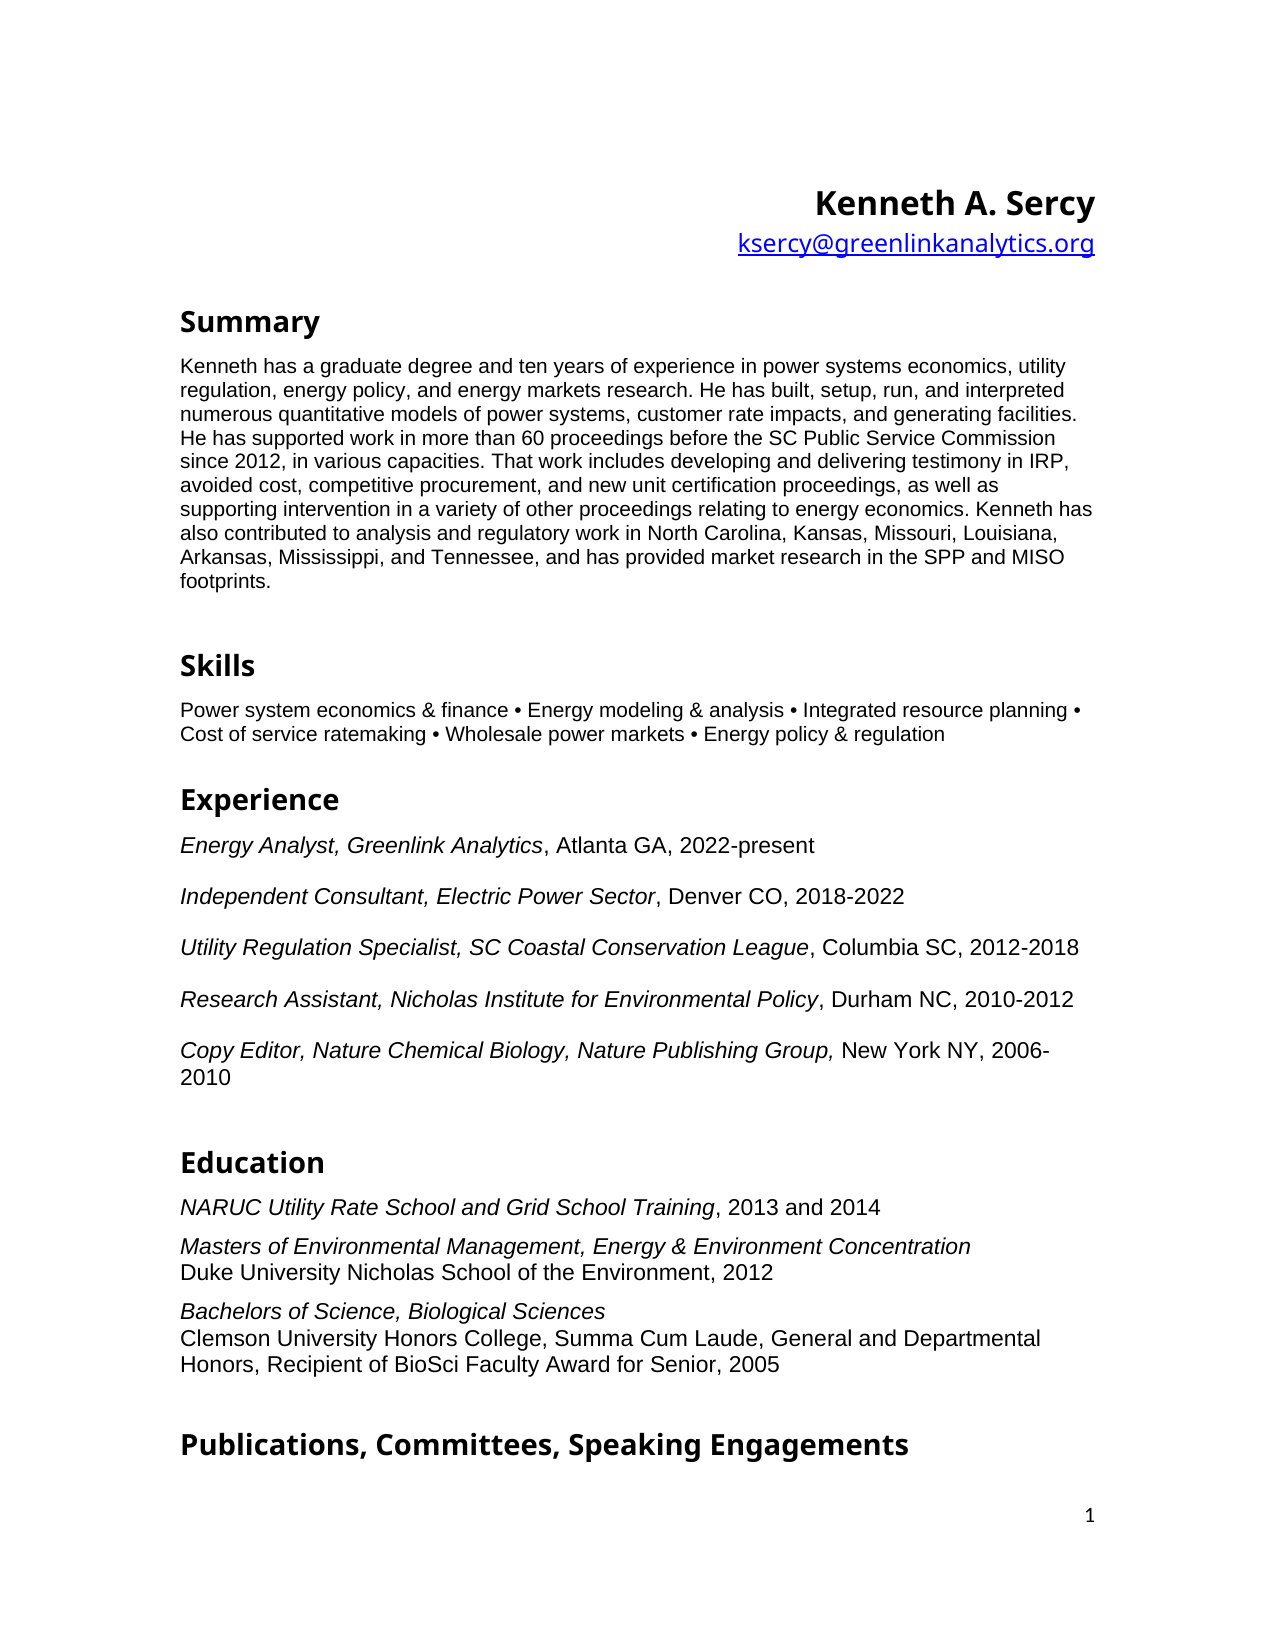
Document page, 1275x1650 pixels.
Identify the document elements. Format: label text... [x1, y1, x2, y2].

text Copy Editor, Nature Chemical Biology, Nature Publishing Group, New York NY, 2006-2010 [180, 1037, 1095, 1090]
text Masters of Environmental Management, Energy & Environment Concentration [180, 1233, 1095, 1259]
text Kenneth A. Sercy [180, 180, 1095, 225]
text NARUC Utility Rate School and Grid School Training, 2013 and 2014 [180, 1194, 1095, 1221]
text Kenneth has a graduate degree and ten years of experience in power systems economics, utility regulation, energy policy, and energy markets research. He has built, setup, run, and interpreted numerous quantitative models of power systems, customer rate impacts, and generating facilities. He has supported work in more than 60 proceedings before the SC Public Service Commission since 2012, in various capacities. That work includes developing and delivering testimony in IRP, avoided cost, competitive procurement, and new unit certification proceedings, as well as supporting intervention in a variety of other proceedings relating to energy economics. Kenneth has also contributed to analysis and regulatory work in North Carolina, Kansas, Missouri, Louisiana, Arkansas, Mississippi, and Tennessee, and has provided market research in the SPP and MISO footprints. [180, 353, 1095, 593]
text Skills [180, 645, 1095, 685]
text Publications, Committees, Speaking Engagements [180, 1424, 1095, 1463]
text Utility Regulation Specialist, SC Coastal Conservation League, Columbia SC, 2012-2018 [180, 934, 1095, 961]
text ksercy@greenlinkanalytics.org [180, 225, 1095, 259]
text Energy Analyst, Greenlink Analytics, Atlanta GA, 2022-present [180, 832, 1095, 858]
text Education [180, 1142, 1095, 1182]
text Research Assistant, Nicholas Institute for Environmental Policy, Durham NC, 2010-2012 [180, 986, 1095, 1012]
text Summary [180, 301, 1095, 341]
text Clemson University Honors College, Summa Cum Laude, General and Departmental Honors, Recipient of BioSci Faculty Award for Senior, 2005 [180, 1324, 1095, 1377]
text Independent Consultant, Electric Power Sector, Denver CO, 2018-2022 [180, 883, 1095, 909]
text Power system economics & finance • Energy modeling & analysis • Integrated resource planning • Cost of service ratemaking • Wholesale power markets • Energy policy & regulation [180, 697, 1095, 745]
text Duke University Nicholas School of the Environment, 2012 [180, 1259, 1095, 1286]
text Bachelors of Science, Biological Sciences [180, 1298, 1095, 1324]
text Experience [180, 779, 1095, 819]
